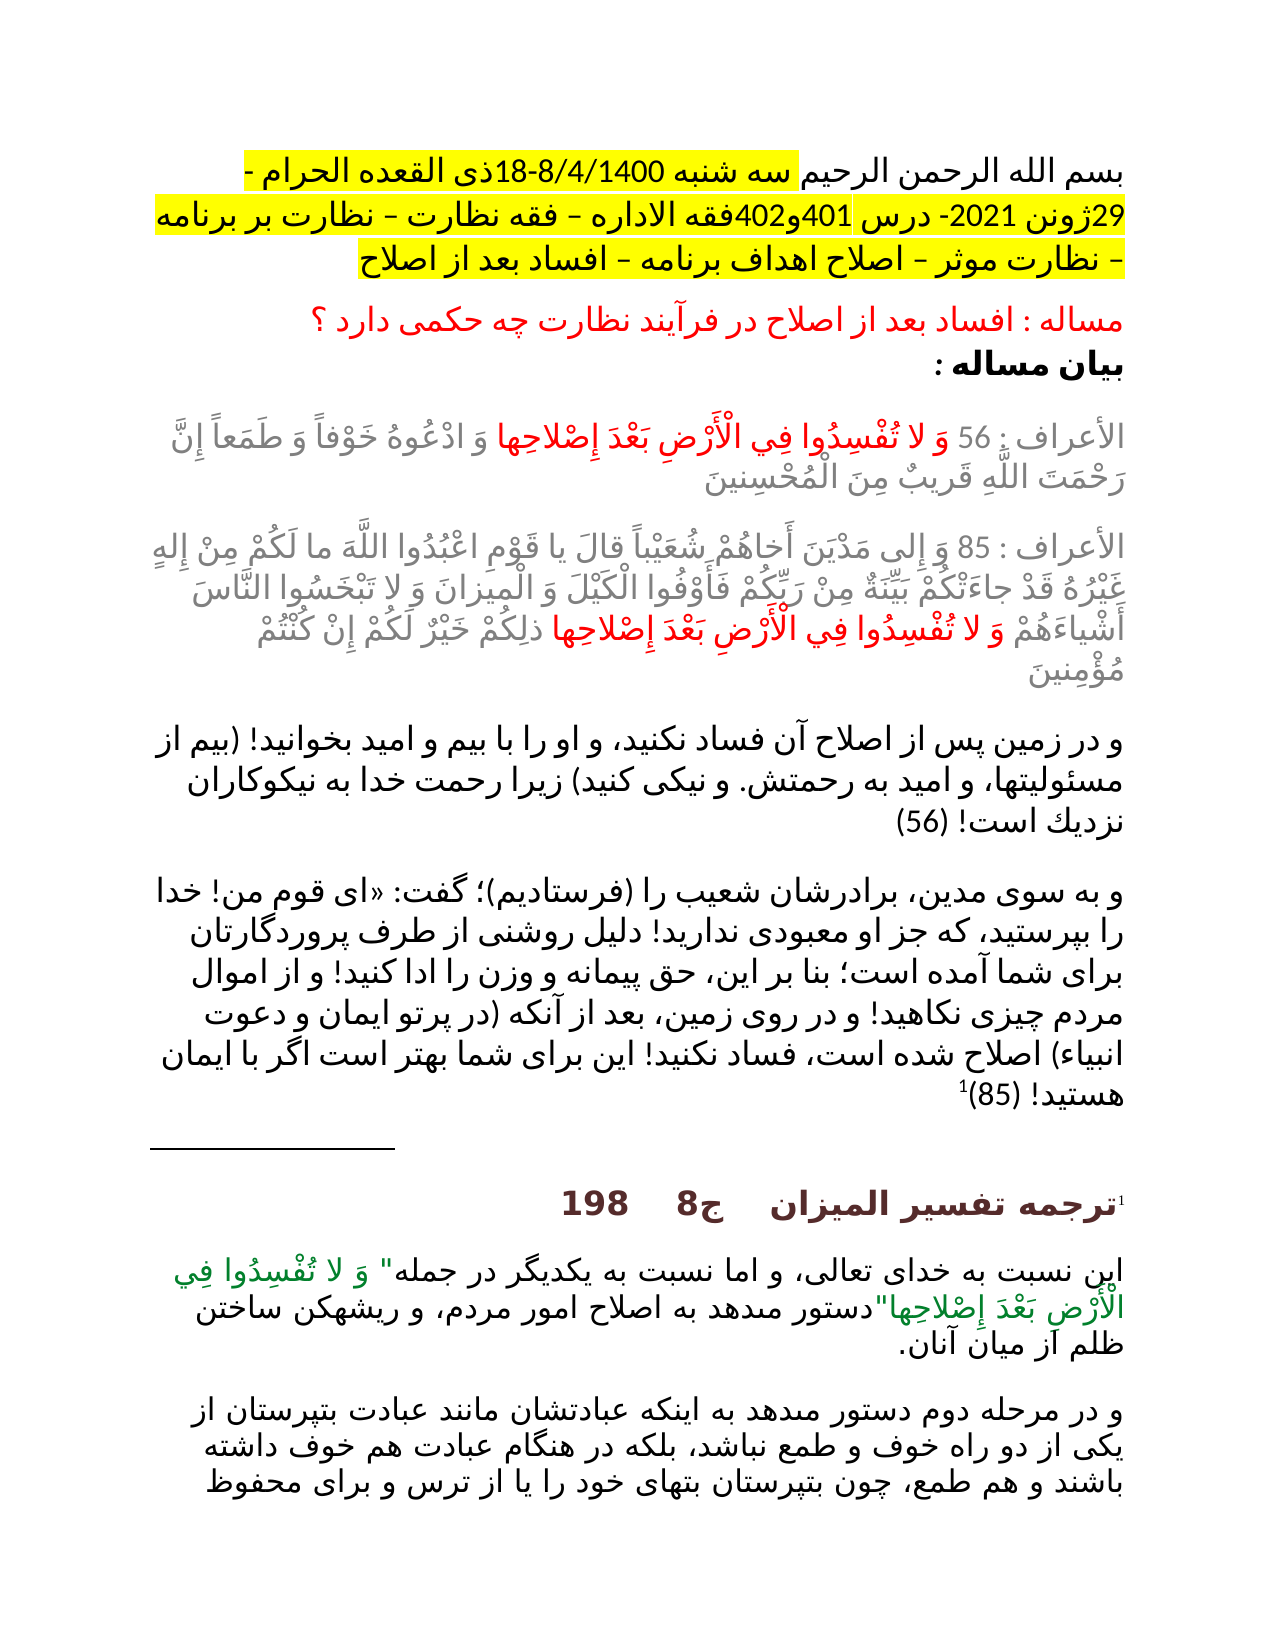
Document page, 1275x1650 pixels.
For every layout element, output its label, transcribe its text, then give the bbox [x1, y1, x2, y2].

text و در زمين پس از اصلاح آن فساد نكنيد، و او را با بيم و اميد بخوانيد! (بيم از مسئوليتها، و اميد به رحمتش. و نيكى كنيد) زيرا رحمت خدا به نيكوكاران نزديك است! (56) [150, 718, 1125, 841]
text و به سوى مدين، برادرشان شعيب را (فرستاديم)؛ گفت: «اى قوم من! خدا را بپرستيد، كه جز او معبودى نداريد! دليل روشنى از طرف پروردگارتان براى شما آمده است؛ بنا بر اين، حق پيمانه و وزن را ادا كنيد! و از اموال مردم چيزى نكاهيد! و در روى زمين، بعد از آنكه (در پرتو ايمان و دعوت انبياء) اصلاح شده است، فساد نكنيد! اين براى شما بهتر است اگر با ايمان هستيد! (85) [150, 870, 1125, 1114]
text الأعراف : 85 وَ إِلى‏ مَدْيَنَ أَخاهُمْ شُعَيْباً قالَ يا قَوْمِ اعْبُدُوا اللَّهَ ما لَكُمْ مِنْ إِلهٍ غَيْرُهُ قَدْ جاءَتْكُمْ بَيِّنَةٌ مِنْ رَبِّكُمْ فَأَوْفُوا الْكَيْلَ وَ الْميزانَ وَ لا تَبْخَسُوا النَّاسَ أَشْياءَهُمْ وَ لا تُفْسِدُوا فِي الْأَرْضِ بَعْدَ إِصْلاحِها ذلِكُمْ خَيْرٌ لَكُمْ إِنْ كُنْتُمْ مُؤْمِنينَ [150, 526, 1125, 689]
text الأعراف : 56 وَ لا تُفْسِدُوا فِي الْأَرْضِ بَعْدَ إِصْلاحِها وَ ادْعُوهُ خَوْفاً وَ طَمَعاً إِنَّ رَحْمَتَ اللَّهِ قَريبٌ مِنَ الْمُحْسِنينَ [150, 416, 1125, 497]
text بسم الله الرحمن الرحیم سه شنبه 8/4/1400-18ذی القعده الحرام -29ژونن 2021- درس 401و402فقه الاداره – فقه نظارت – نظارت بر برنامه – نظارت موثر – اصلاح اهداف برنامه – افساد بعد از اصلاح [150, 150, 1125, 279]
text مساله : افساد بعد از اصلاح در فرآیند نظارت چه حکمی دارد ؟ بیان مساله : [150, 298, 1125, 383]
